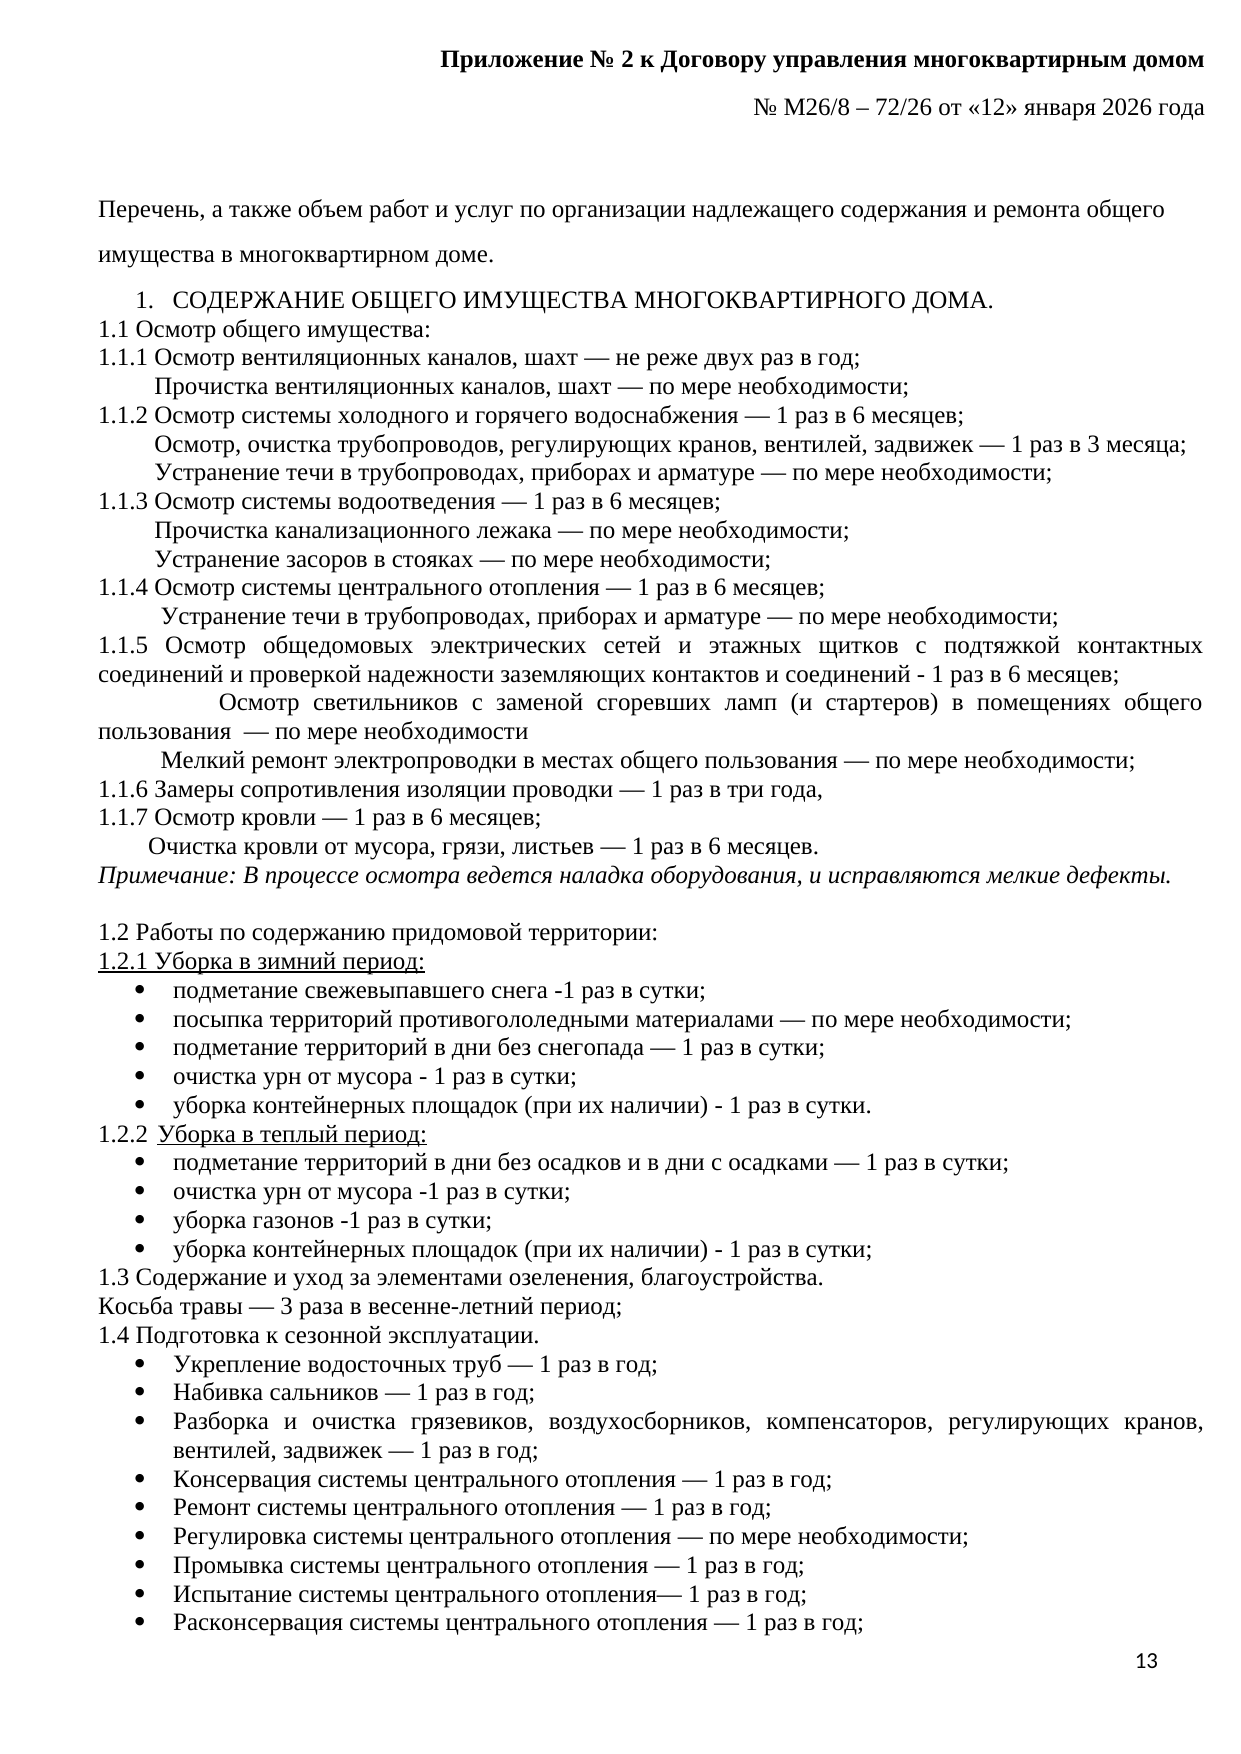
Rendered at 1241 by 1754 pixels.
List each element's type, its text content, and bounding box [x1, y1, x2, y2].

text 1.2.1 Уборка в зимний период: [98, 946, 1205, 975]
text имущества в многоквартирном доме. [98, 239, 1205, 268]
text 1.1.1 Осмотр вентиляционных каналов, шахт — не реже двух раз в год; [98, 342, 1205, 371]
list Консервация системы центрального отопления — 1 раз в год; [135, 1464, 1205, 1492]
text 1.2 Работы по содержанию придомовой территории: [98, 917, 1205, 946]
list уборка контейнерных площадок (при их наличии) - 1 раз в сутки. [135, 1090, 1205, 1119]
text Косьба травы — 3 раза в весенне-летний период; [98, 1291, 1205, 1320]
text Примечание: В процессе осмотра ведется наладка оборудования, и исправляются мелкие дефекты. [98, 860, 1205, 889]
text 1.1.7 Осмотр кровли — 1 раз в 6 месяцев; [98, 802, 1205, 831]
text Мелкий ремонт электропроводки в местах общего пользования — по мере необходимости; [98, 745, 1205, 774]
text 1.4 Подготовка к сезонной эксплуатации. [98, 1320, 1205, 1349]
list Расконсервация системы центрального отопления — 1 раз в год; [135, 1607, 1205, 1636]
list очистка урн от мусора - 1 раз в сутки; [135, 1061, 1205, 1090]
list Разборка и очистка грязевиков, воздухосборников, компенсаторов, регулирующих кранов, вентилей, задвижек — 1 раз в год; [135, 1406, 1205, 1464]
list Регулировка системы центрального отопления — по мере необходимости; [135, 1521, 1205, 1550]
text 1.1.5 Осмотр общедомовых электрических сетей и этажных щитков с подтяжкой контактных соединений и проверкой надежности заземляющих контактов и соединений - 1 раз в 6 месяцев; [98, 630, 1205, 687]
list Ремонт системы центрального отопления — 1 раз в год; [135, 1492, 1205, 1521]
text Осмотр светильников с заменой сгоревших ламп (и стартеров) в помещениях общего пользования — по мере необходимости [98, 687, 1205, 745]
list Укрепление водосточных труб — 1 раз в год; [135, 1349, 1205, 1377]
text Приложение № 2 к Договору управления многоквартирным домом [98, 44, 1205, 73]
text Прочистка вентиляционных каналов, шахт — по мере необходимости; [98, 371, 1205, 400]
list подметание территорий в дни без снегопада — 1 раз в сутки; [135, 1032, 1205, 1061]
list очистка урн от мусора -1 раз в сутки; [135, 1176, 1205, 1205]
list подметание свежевыпавшего снега -1 раз в сутки; [135, 975, 1205, 1004]
list Промывка системы центрального отопления — 1 раз в год; [135, 1550, 1205, 1579]
text Устранение течи в трубопроводах, приборах и арматуре — по мере необходимости; [98, 601, 1205, 630]
text № М26/8 – 72/26 от «12» января 2026 года [98, 92, 1205, 121]
text Устранение засоров в стояках — по мере необходимости; [98, 544, 1205, 572]
text 1.1.4 Осмотр системы центрального отопления — 1 раз в 6 месяцев; [98, 572, 1205, 601]
text 1.1 Осмотр общего имущества: [98, 314, 1205, 342]
text Очистка кровли от мусора, грязи, листьев — 1 раз в 6 месяцев. [98, 831, 1205, 860]
list посыпка территорий противогололедными материалами — по мере необходимости; [135, 1004, 1205, 1032]
list Уборка в теплый период: [98, 1119, 1205, 1147]
list Испытание системы центрального отопления— 1 раз в год; [135, 1579, 1205, 1607]
list подметание территорий в дни без осадков и в дни с осадками — 1 раз в сутки; [135, 1147, 1205, 1176]
list СОДЕРЖАНИЕ ОБЩЕГО ИМУЩЕСТВА МНОГОКВАРТИРНОГО ДОМА. [135, 285, 1205, 314]
text Прочистка канализационного лежака — по мере необходимости; [98, 515, 1205, 544]
text Перечень, а также объем работ и услуг по организации надлежащего содержания и ремонта общего [98, 194, 1205, 223]
text Осмотр, очистка трубопроводов, регулирующих кранов, вентилей, задвижек — 1 раз в 3 месяца; [98, 429, 1205, 457]
text 1.1.6 Замеры сопротивления изоляции проводки — 1 раз в три года, [98, 774, 1205, 802]
text 1.3 Содержание и уход за элементами озеленения, благоустройства. [98, 1262, 1205, 1291]
text Устранение течи в трубопроводах, приборах и арматуре — по мере необходимости; [98, 457, 1205, 486]
list уборка контейнерных площадок (при их наличии) - 1 раз в сутки; [135, 1234, 1205, 1262]
list Набивка сальников — 1 раз в год; [135, 1377, 1205, 1406]
list уборка газонов -1 раз в сутки; [135, 1205, 1205, 1234]
text 1.1.2 Осмотр системы холодного и горячего водоснабжения — 1 раз в 6 месяцев; [98, 400, 1205, 429]
text 1.1.3 Осмотр системы водоотведения — 1 раз в 6 месяцев; [98, 486, 1205, 515]
